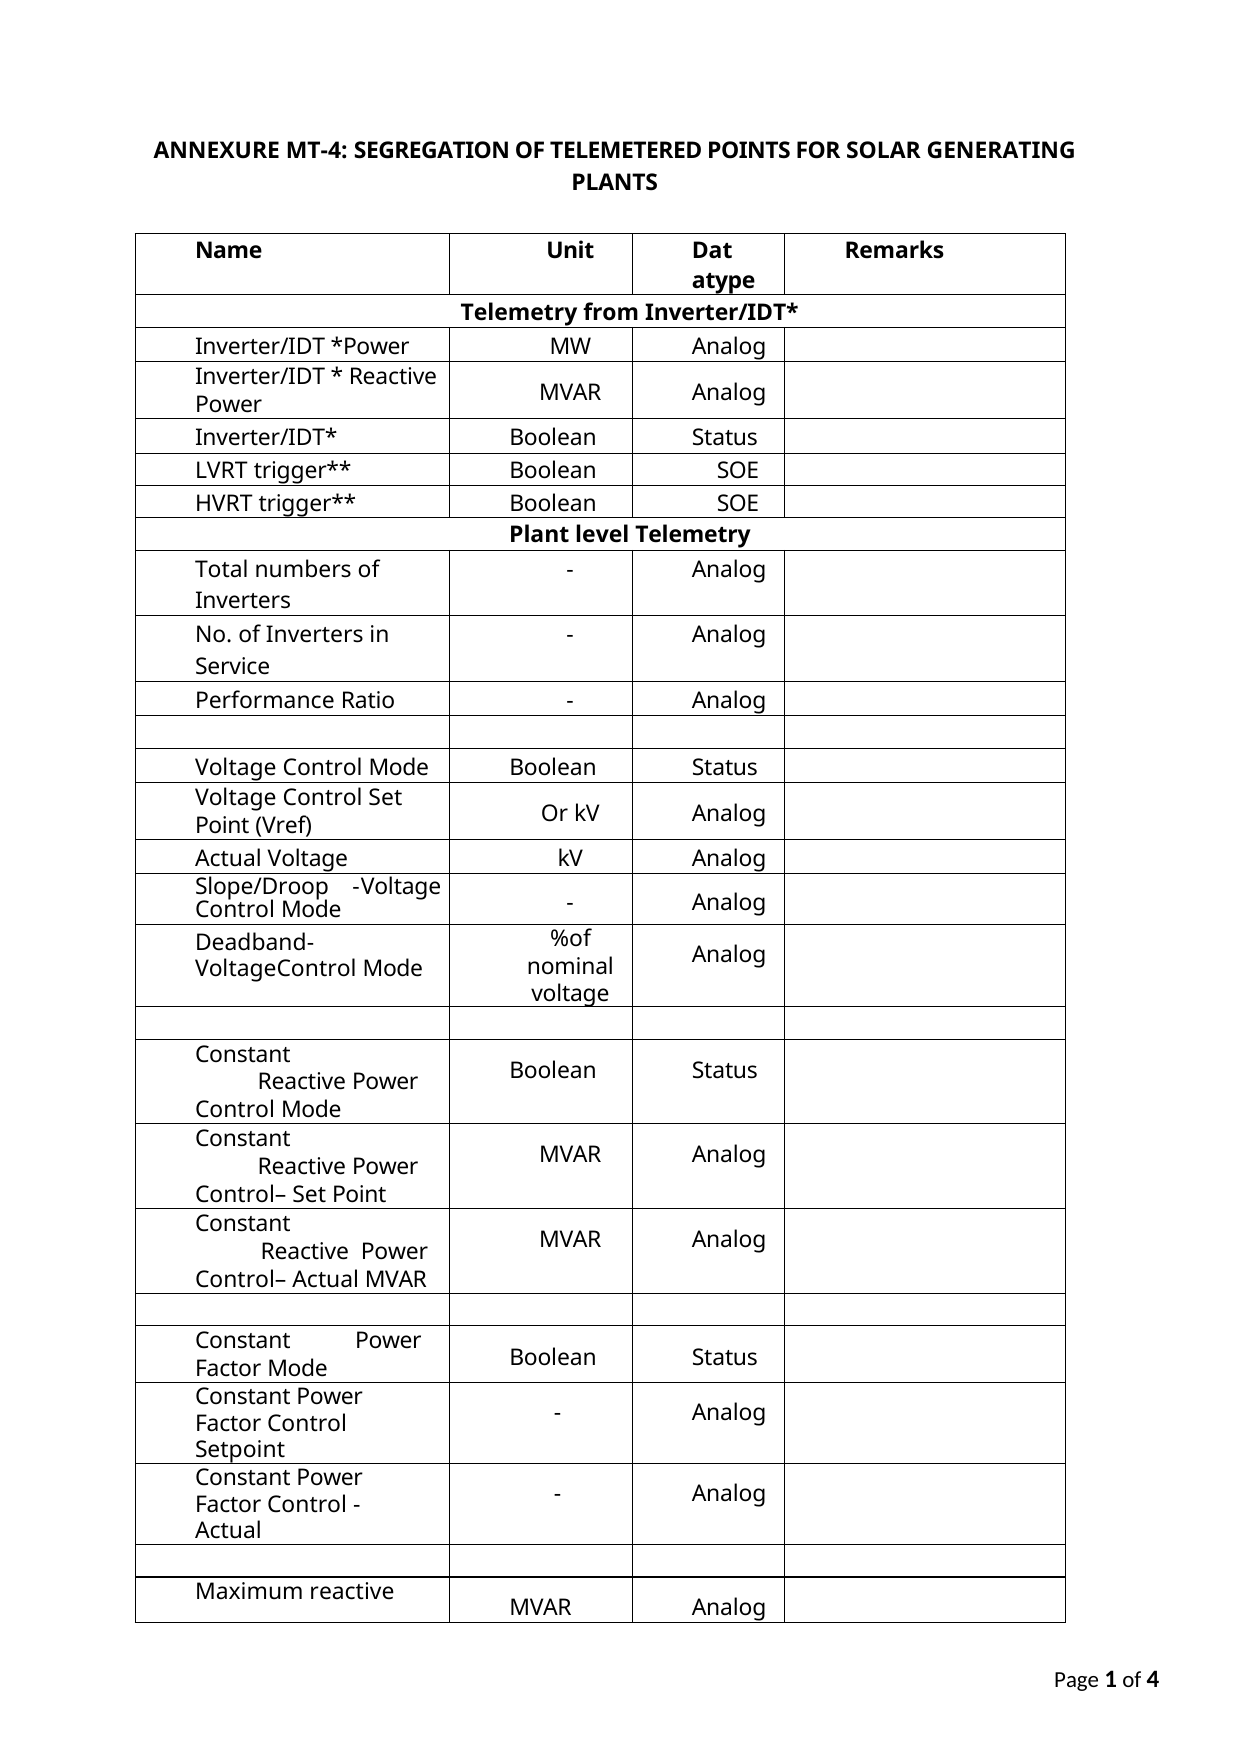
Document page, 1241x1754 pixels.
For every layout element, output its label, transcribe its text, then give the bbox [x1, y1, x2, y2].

table_cell [450, 1007, 632, 1039]
table_cell - [450, 682, 632, 715]
table_cell Telemetry from Inverter/IDT* [136, 295, 1065, 327]
table_cell [633, 1007, 784, 1039]
table_cell [785, 362, 1065, 418]
table_cell HVRT trigger** [136, 486, 449, 517]
table_cell [136, 1545, 449, 1576]
table_cell Status [633, 1040, 784, 1123]
table_cell Total numbers of Inverters [136, 551, 449, 615]
table_cell [136, 1007, 449, 1039]
table_cell Slope/Droop - Voltage Control Mode [136, 874, 449, 923]
table_cell [785, 486, 1065, 517]
table_cell MVAR [450, 1209, 632, 1293]
table_cell SOE [633, 454, 784, 485]
table_cell Or kV [450, 783, 632, 839]
table_cell %of nominal voltage [450, 925, 632, 1006]
table_cell [785, 925, 1065, 1006]
table_cell Voltage Control Mode [136, 749, 449, 782]
table_cell [136, 716, 449, 748]
table_header Datatype [633, 234, 784, 294]
table_cell Boolean [450, 1326, 632, 1382]
table_cell Analog [633, 1383, 784, 1463]
table_cell Inverter/IDT* [136, 419, 449, 452]
table_cell Analog [633, 1578, 784, 1622]
table_cell - [450, 874, 632, 923]
table_cell Boolean [450, 749, 632, 782]
table_cell No. of Inverters in Service [136, 616, 449, 681]
table_cell [785, 1545, 1065, 1576]
table_cell - [450, 616, 632, 681]
table_cell [450, 716, 632, 748]
table_cell [785, 1294, 1065, 1325]
table_cell Status [633, 1326, 784, 1382]
table_cell - [450, 1464, 632, 1544]
table_cell Actual Voltage [136, 840, 449, 873]
table_cell [785, 1326, 1065, 1382]
table_cell Boolean [450, 486, 632, 517]
table_cell [633, 1545, 784, 1576]
table_cell SOE [633, 486, 784, 517]
table_cell [450, 1545, 632, 1576]
table_cell - [450, 551, 632, 615]
table_cell Performance Ratio [136, 682, 449, 715]
table_cell Boolean [450, 1040, 632, 1123]
table_cell Constant Power Factor Mode [136, 1326, 449, 1382]
table_cell [136, 1294, 449, 1325]
table_cell [785, 454, 1065, 485]
table_cell [785, 840, 1065, 873]
table_cell Boolean [450, 454, 632, 485]
table_cell Constant Power Factor Control Setpoint [136, 1383, 449, 1463]
table_cell Constant Power Factor Control -Actual [136, 1464, 449, 1544]
table_cell [785, 749, 1065, 782]
table_cell Deadband-VoltageControl Mode [136, 925, 449, 1006]
table_cell Status [633, 749, 784, 782]
table_cell Analog [633, 616, 784, 681]
table_cell MVAR [450, 362, 632, 418]
table_cell Inverter/IDT * Reactive Power [136, 362, 449, 418]
table_cell Inverter/IDT *Power [136, 328, 449, 361]
table_cell MW [450, 328, 632, 361]
table_cell Analog [633, 840, 784, 873]
table_cell MVAR [450, 1578, 632, 1622]
table_cell [785, 682, 1065, 715]
table_cell [785, 419, 1065, 452]
table_cell Plant level Telemetry [136, 518, 1065, 550]
table_cell Analog [633, 925, 784, 1006]
table_cell [633, 716, 784, 748]
table_cell - [450, 1383, 632, 1463]
table_cell [785, 716, 1065, 748]
table_cell [785, 1209, 1065, 1293]
table_cell LVRT trigger** [136, 454, 449, 485]
table_cell [450, 1294, 632, 1325]
table_header Name [136, 234, 449, 294]
table_cell Analog [633, 783, 784, 839]
table_cell [785, 1007, 1065, 1039]
table_cell Analog [633, 551, 784, 615]
table_cell Voltage Control Set Point (Vref) [136, 783, 449, 839]
table_cell [785, 1578, 1065, 1622]
table_cell [785, 616, 1065, 681]
table_cell MVAR [450, 1124, 632, 1208]
table_cell Constant Reactive Power Control– Actual MVAR [136, 1209, 449, 1293]
table_cell Analog [633, 1124, 784, 1208]
table_cell [633, 1294, 784, 1325]
text ANNEXURE MT-4: SEGREGATION OF TELEMETERED POINTS FOR SOLAR GENERATING PLANTS [149, 134, 1080, 197]
table_cell [785, 1383, 1065, 1463]
table_cell Analog [633, 682, 784, 715]
table_cell [785, 1124, 1065, 1208]
table_cell Status [633, 419, 784, 452]
table_cell Analog [633, 328, 784, 361]
table_cell [785, 1040, 1065, 1123]
table_cell [785, 551, 1065, 615]
table_cell [785, 328, 1065, 361]
table_cell [785, 874, 1065, 923]
table_header Remarks [785, 234, 1065, 294]
table_cell Constant Reactive Power Control– Set Point [136, 1124, 449, 1208]
table_cell Analog [633, 1464, 784, 1544]
table_header Unit [450, 234, 632, 294]
table_cell Boolean [450, 419, 632, 452]
table_cell [785, 1464, 1065, 1544]
table_cell Analog [633, 362, 784, 418]
table_cell [785, 783, 1065, 839]
table_cell Analog [633, 1209, 784, 1293]
table_cell Analog [633, 874, 784, 923]
table_cell kV [450, 840, 632, 873]
table_cell Constant Reactive Power Control Mode [136, 1040, 449, 1123]
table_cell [136, 1578, 449, 1622]
